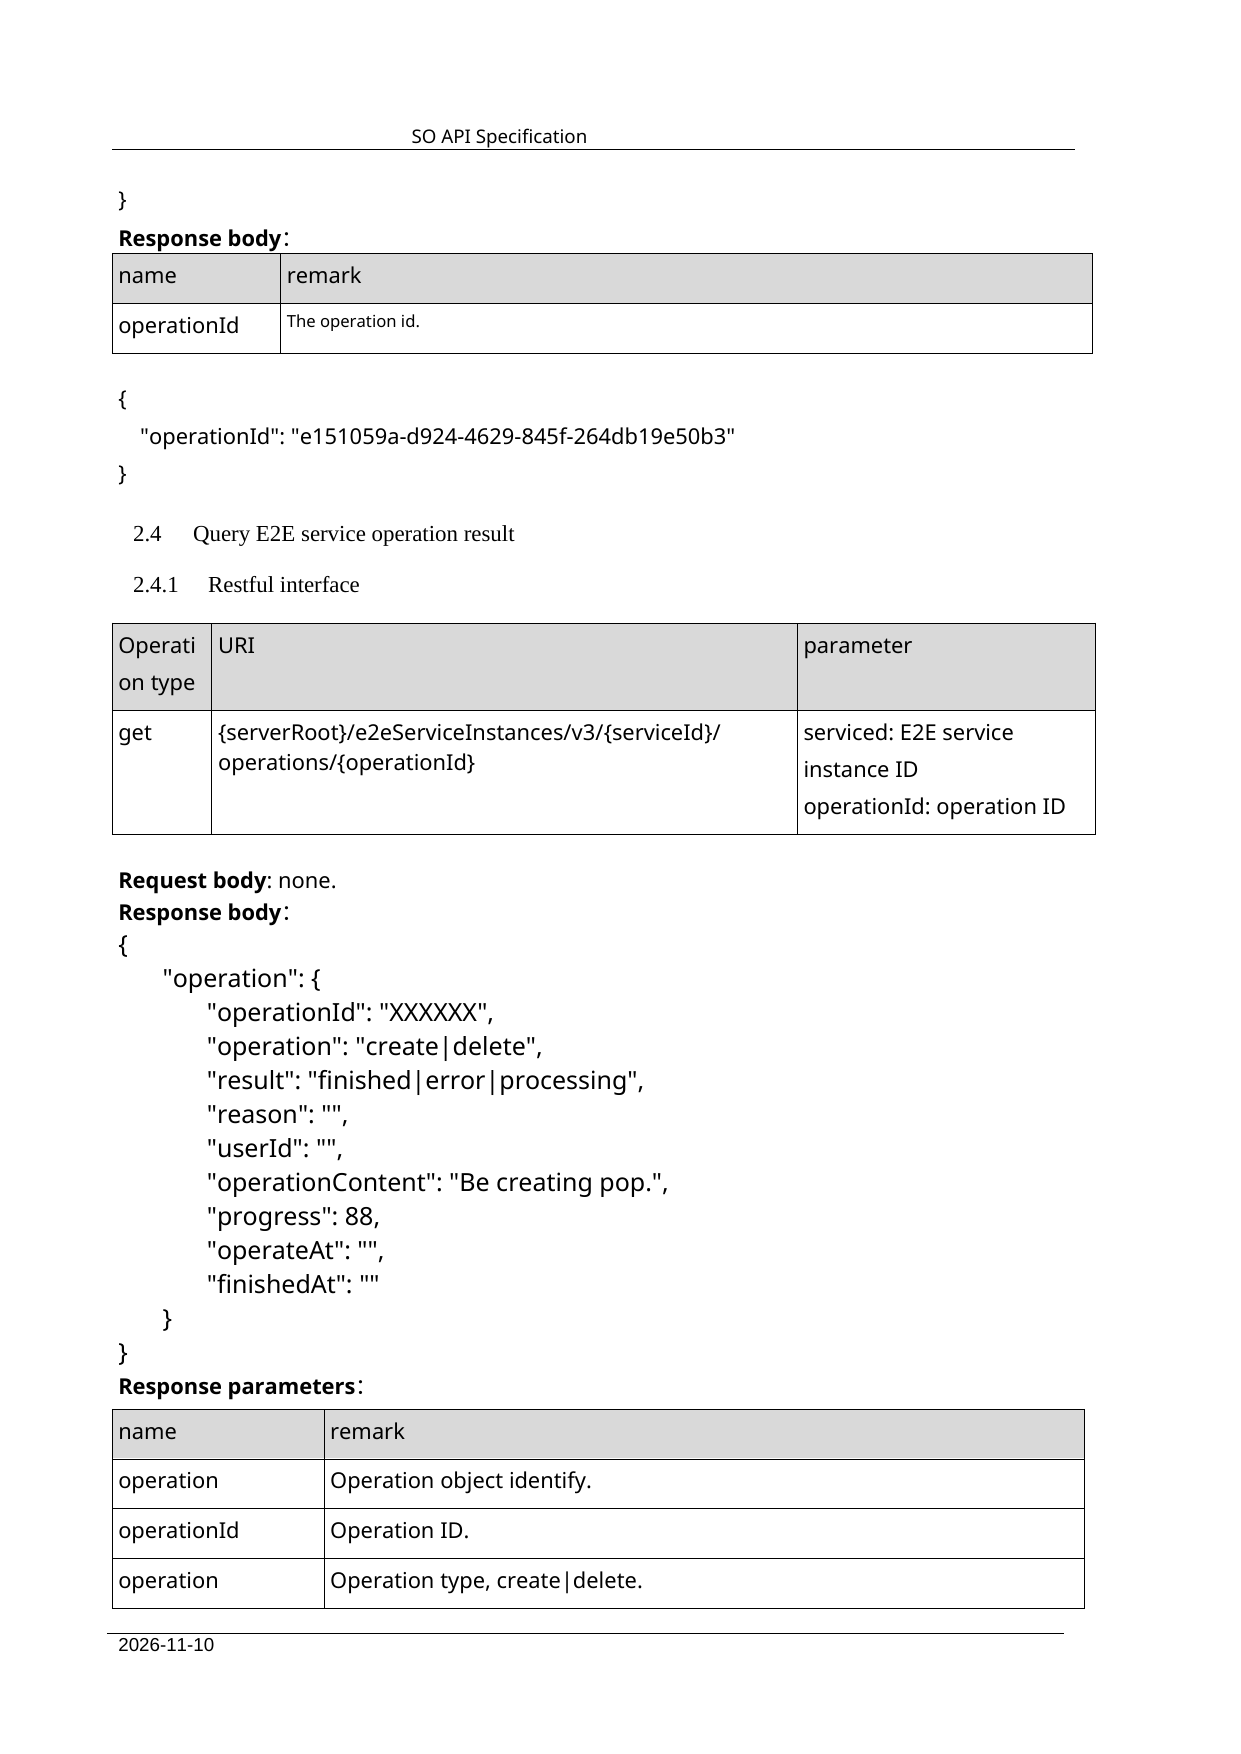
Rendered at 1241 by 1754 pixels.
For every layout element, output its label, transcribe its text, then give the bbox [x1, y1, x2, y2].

text "operationContent": "Be creating pop.", [118, 1165, 1090, 1199]
table_header name [113, 254, 280, 303]
text } [118, 458, 1090, 488]
text "operation": { [118, 960, 1090, 994]
text Response body： [118, 894, 1090, 926]
text "operateAt": "", [118, 1233, 1090, 1267]
text Response parameters： [118, 1369, 1090, 1401]
text "reason": "", [118, 1097, 1090, 1131]
table_cell Operation object identify. [325, 1460, 1084, 1508]
table_header URI [212, 624, 797, 710]
table_cell operationId [113, 1509, 324, 1558]
text "result": "finished|error|processing", [118, 1062, 1090, 1097]
table_header remark [281, 254, 1092, 303]
table_cell Operation type, create|delete. [325, 1559, 1084, 1608]
subtitle Restful interface [133, 571, 1090, 598]
table_header remark [325, 1410, 1084, 1458]
table_header parameter [798, 624, 1095, 710]
text Request body: none. [118, 865, 1090, 894]
text } [118, 184, 1090, 214]
table_cell {serverRoot}/e2eServiceInstances/v3/{serviceId}/operations/{operationId} [212, 711, 797, 834]
text "operationId": "e151059a-d924-4629-845f-264db19e50b3" [118, 421, 1090, 450]
table_cell operation [113, 1559, 324, 1608]
table_cell The operation id. [281, 304, 1092, 353]
text "finishedAt": "" [118, 1267, 1090, 1301]
table_cell Operation ID. [325, 1509, 1084, 1558]
text } [118, 1335, 1090, 1369]
table_cell serviced: E2E service instance ID operationId: operation ID [798, 711, 1095, 834]
table_cell get [113, 711, 211, 834]
text Response body： [118, 221, 1090, 253]
table_header Operation type [113, 624, 211, 710]
table_cell operationId [113, 304, 280, 353]
text { [118, 383, 1090, 413]
text "progress": 88, [118, 1199, 1090, 1233]
subtitle Query E2E service operation result [133, 520, 1090, 546]
text "operation": "create|delete", [118, 1028, 1090, 1062]
text "operationId": "XXXXXX", [118, 994, 1090, 1028]
text "userId": "", [118, 1131, 1090, 1165]
text { [118, 926, 1090, 960]
text } [118, 1301, 1090, 1335]
table_cell operation [113, 1460, 324, 1508]
table_header name [113, 1410, 324, 1458]
